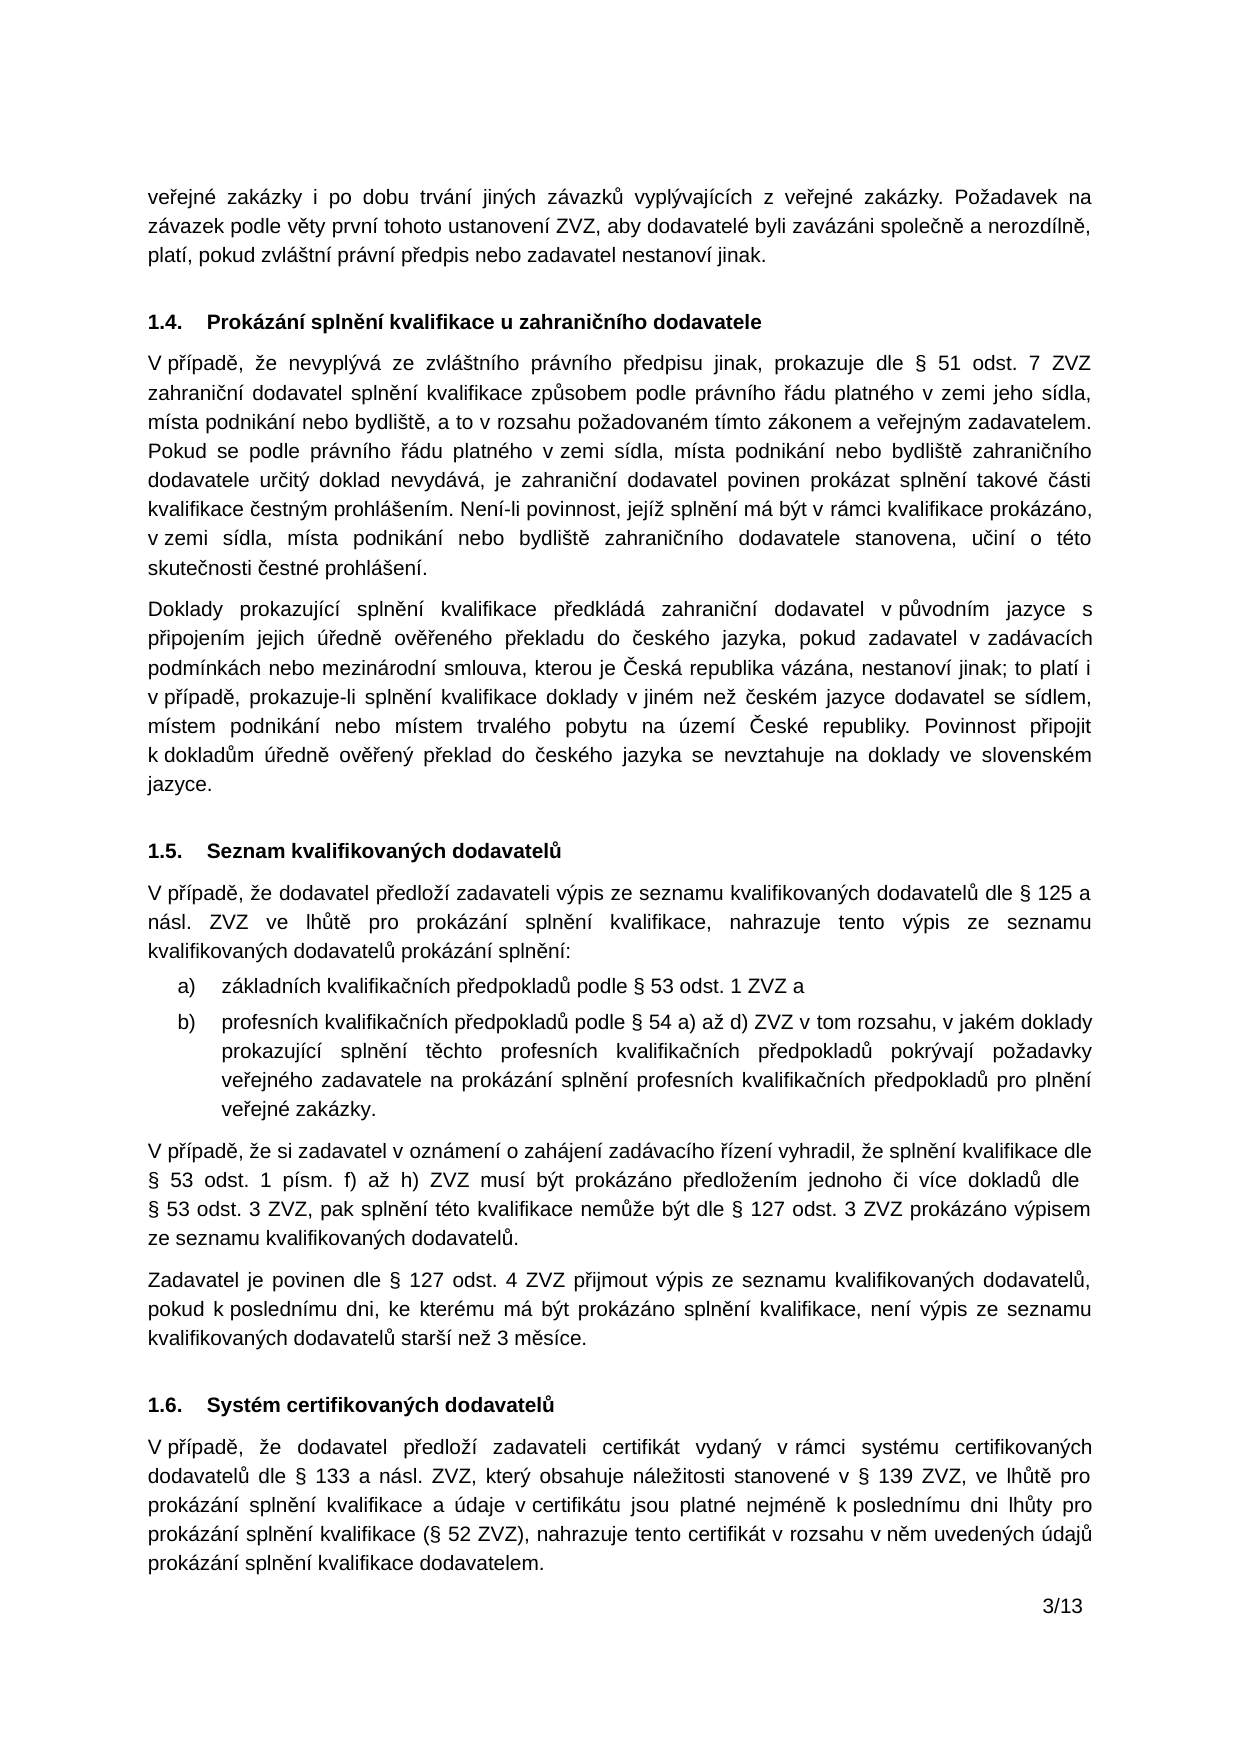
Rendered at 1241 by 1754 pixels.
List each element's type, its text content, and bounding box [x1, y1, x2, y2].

text Doklady prokazující splnění kvalifikace předkládá zahraniční dodavatel v původním jazyce s připojením jejich úředně ověřeného překladu do českého jazyka, pokud zadavatel v zadávacích podmínkách nebo mezinárodní smlouva, kterou je Česká republika vázána, nestanoví jinak; to platí i v případě, prokazuje-li splnění kvalifikace doklady v jiném než českém jazyce dodavatel se sídlem, místem podnikání nebo místem trvalého pobytu na území České republiky. Povinnost připojit k dokladům úředně ověřený překlad do českého jazyka se nevztahuje na doklady ve slovenském jazyce. [148, 592, 1093, 796]
list profesních kvalifikačních předpokladů podle § 54 a) až d) ZVZ v tom rozsahu, v jakém doklady prokazující splnění těchto profesních kvalifikačních předpokladů pokrývají požadavky veřejného zadavatele na prokázání splnění profesních kvalifikačních předpokladů pro plnění veřejné zakázky. [177, 1004, 1093, 1121]
text V případě, že nevyplývá ze zvláštního právního předpisu jinak, prokazuje dle § 51 odst. 7 ZVZ zahraniční dodavatel splnění kvalifikace způsobem podle právního řádu platného v zemi jeho sídla, místa podnikání nebo bydliště, a to v rozsahu požadovaném tímto zákonem a veřejným zadavatelem. Pokud se podle právního řádu platného v zemi sídla, místa podnikání nebo bydliště zahraničního dodavatele určitý doklad nevydává, je zahraniční dodavatel povinen prokázat splnění takové části kvalifikace čestným prohlášením. Není-li povinnost, jejíž splnění má být v rámci kvalifikace prokázáno, v zemi sídla, místa podnikání nebo bydliště zahraničního dodavatele stanovena, učiní o této skutečnosti čestné prohlášení. [148, 346, 1093, 579]
text V případě, že si zadavatel v oznámení o zahájení zadávacího řízení vyhradil, že splnění kvalifikace dle § 53 odst. 1 písm. f) až h) ZVZ musí být prokázáno předložením jednoho či více dokladů dle § 53 odst. 3 ZVZ, pak splnění této kvalifikace nemůže být dle § 127 odst. 3 ZVZ prokázáno výpisem ze seznamu kvalifikovaných dodavatelů. [148, 1133, 1093, 1250]
list základních kvalifikačních předpokladů podle § 53 odst. 1 ZVZ a [177, 969, 1093, 998]
list Prokázání splnění kvalifikace u zahraničního dodavatele [148, 304, 1093, 333]
text V případě, že dodavatel předloží zadavateli certifikát vydaný v rámci systému certifikovaných dodavatelů dle § 133 a násl. ZVZ, který obsahuje náležitosti stanovené v § 139 ZVZ, ve lhůtě pro prokázání splnění kvalifikace a údaje v certifikátu jsou platné nejméně k poslednímu dni lhůty pro prokázání splnění kvalifikace (§ 52 ZVZ), nahrazuje tento certifikát v rozsahu v něm uvedených údajů prokázání splnění kvalifikace dodavatelem. [148, 1429, 1093, 1575]
list Seznam kvalifikovaných dodavatelů [148, 833, 1093, 863]
list Systém certifikovaných dodavatelů [148, 1388, 1093, 1417]
text V případě, že dodavatel předloží zadavateli výpis ze seznamu kvalifikovaných dodavatelů dle § 125 a násl. ZVZ ve lhůtě pro prokázání splnění kvalifikace, nahrazuje tento výpis ze seznamu kvalifikovaných dodavatelů prokázání splnění: [148, 875, 1093, 963]
text Zadavatel je povinen dle § 127 odst. 4 ZVZ přijmout výpis ze seznamu kvalifikovaných dodavatelů, pokud k poslednímu dni, ke kterému má být prokázáno splnění kvalifikace, není výpis ze seznamu kvalifikovaných dodavatelů starší než 3 měsíce. [148, 1263, 1093, 1350]
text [148, 179, 1093, 267]
